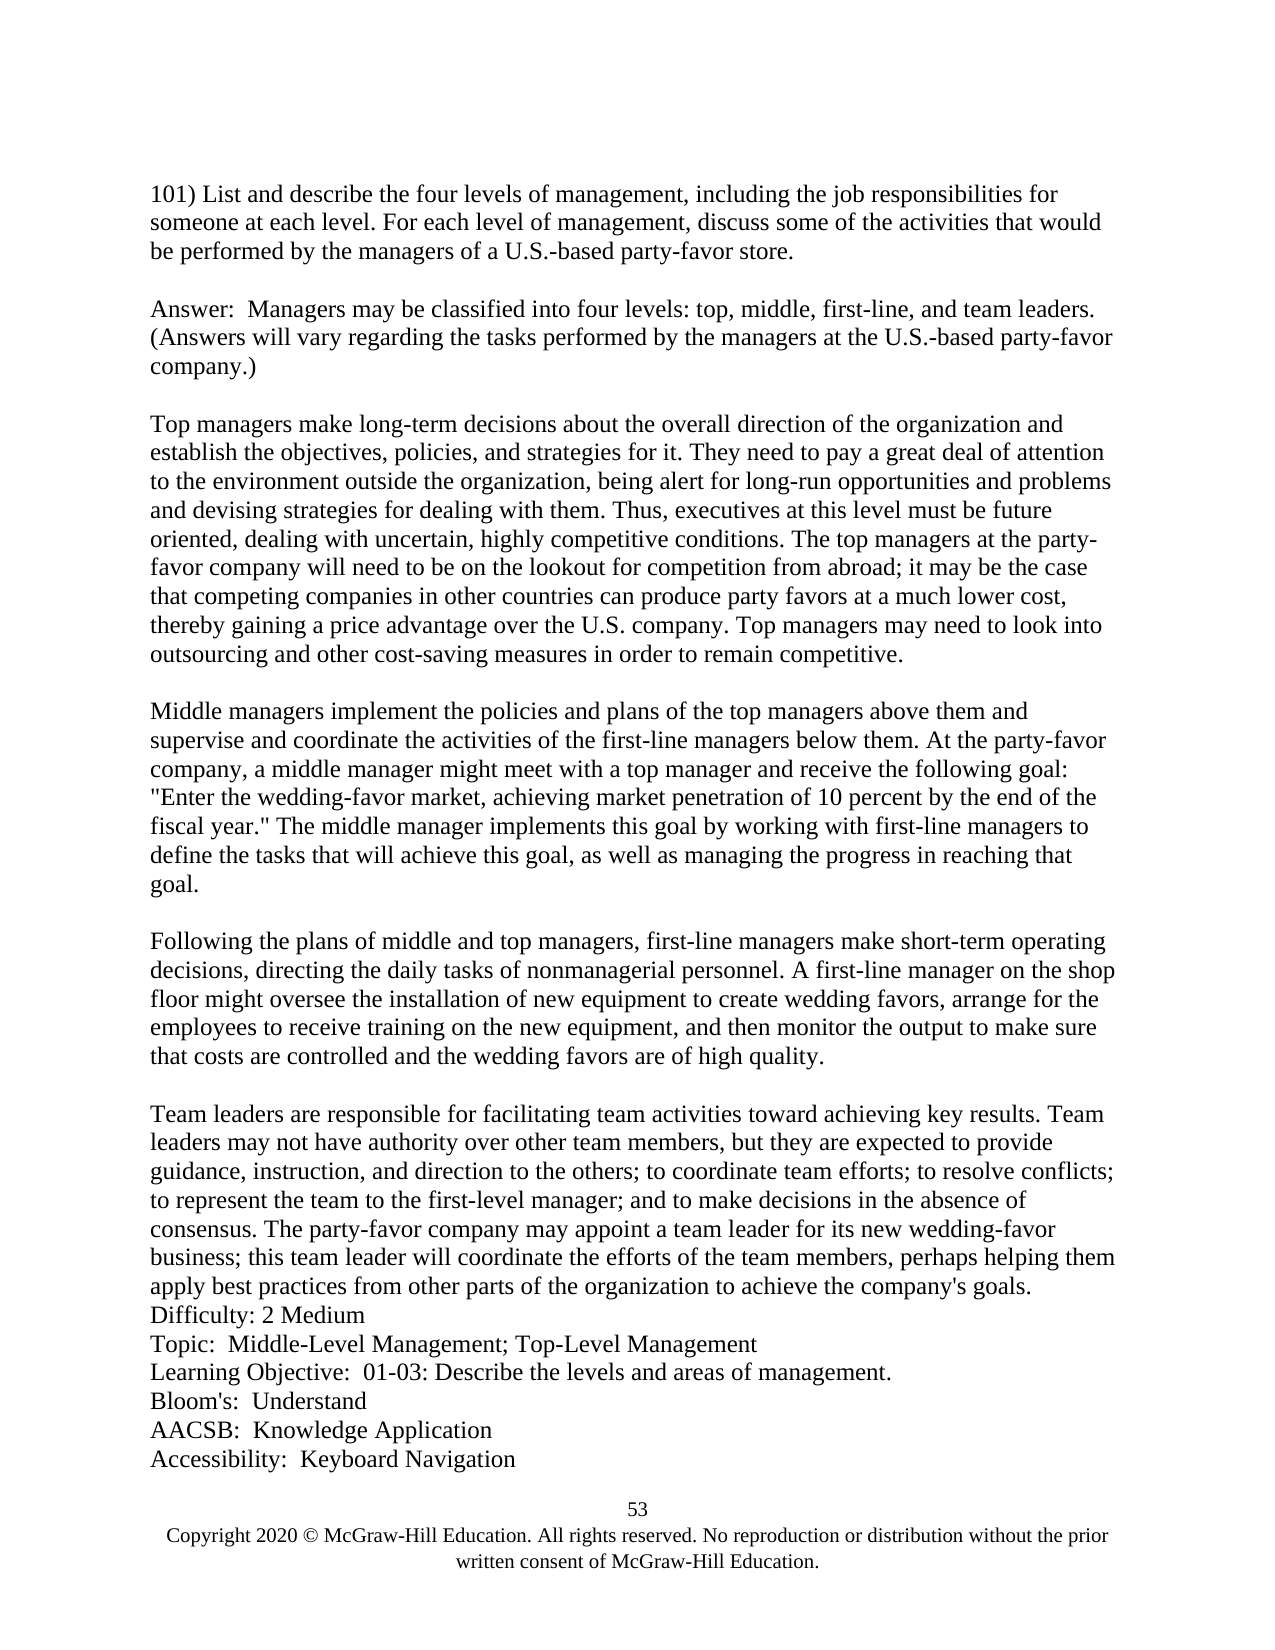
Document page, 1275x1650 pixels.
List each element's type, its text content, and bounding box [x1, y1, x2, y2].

text Following the plans of middle and top managers, first-line managers make short-term operating decisions, directing the daily tasks of nonmanagerial personnel. A first-line manager on the shop floor might oversee the installation of new equipment to create wedding favors, arrange for the employees to receive training on the new equipment, and then monitor the output to make sure that costs are controlled and the wedding favors are of high quality. [150, 926, 1125, 1070]
text Top managers make long-term decisions about the overall direction of the organization and establish the objectives, policies, and strategies for it. They need to pay a great deal of attention to the environment outside the organization, being alert for long-run opportunities and problems and devising strategies for dealing with them. Thus, executives at this level must be future oriented, dealing with uncertain, highly competitive conditions. The top managers at the party-favor company will need to be on the lookout for competition from abroad; it may be the case that competing companies in other countries can produce party favors at a much lower cost, thereby gaining a price advantage over the U.S. company. Top managers may need to look into outsourcing and other cost-saving measures in order to remain competitive. [150, 409, 1125, 667]
text 101) List and describe the four levels of management, including the job responsibilities for someone at each level. For each level of management, discuss some of the activities that would be performed by the managers of a U.S.-based party-favor store. [150, 179, 1125, 265]
text Answer: Managers may be classified into four levels: top, middle, first-line, and team leaders. (Answers will vary regarding the tasks performed by the managers at the U.S.-based party-favor company.) [150, 294, 1125, 380]
text Team leaders are responsible for facilitating team activities toward achieving key results. Team leaders may not have authority over other team members, but they are expected to provide guidance, instruction, and direction to the others; to coordinate team efforts; to resolve conflicts; to represent the team to the first-level manager; and to make decisions in the absence of consensus. The party-favor company may appoint a team leader for its new wedding-favor business; this team leader will coordinate the efforts of the team members, perhaps helping them apply best practices from other parts of the organization to achieve the company's goals. [150, 1099, 1125, 1300]
text Bloom's: Understand [150, 1386, 1125, 1415]
text AACSB: Knowledge Application [150, 1415, 1125, 1444]
text Difficulty: 2 Medium [150, 1300, 1125, 1329]
text Topic: Middle-Level Management; Top-Level Management [150, 1329, 1125, 1357]
text Accessibility: Keyboard Navigation [150, 1444, 1125, 1472]
text Learning Objective: 01-03: Describe the levels and areas of management. [150, 1357, 1125, 1386]
text Middle managers implement the policies and plans of the top managers above them and supervise and coordinate the activities of the first-line managers below them. At the party-favor company, a middle manager might meet with a top manager and receive the following goal: "Enter the wedding-favor market, achieving market penetration of 10 percent by the end of the fiscal year." The middle manager implements this goal by working with first-line managers to define the tasks that will achieve this goal, as well as managing the progress in reaching that goal. [150, 696, 1125, 897]
